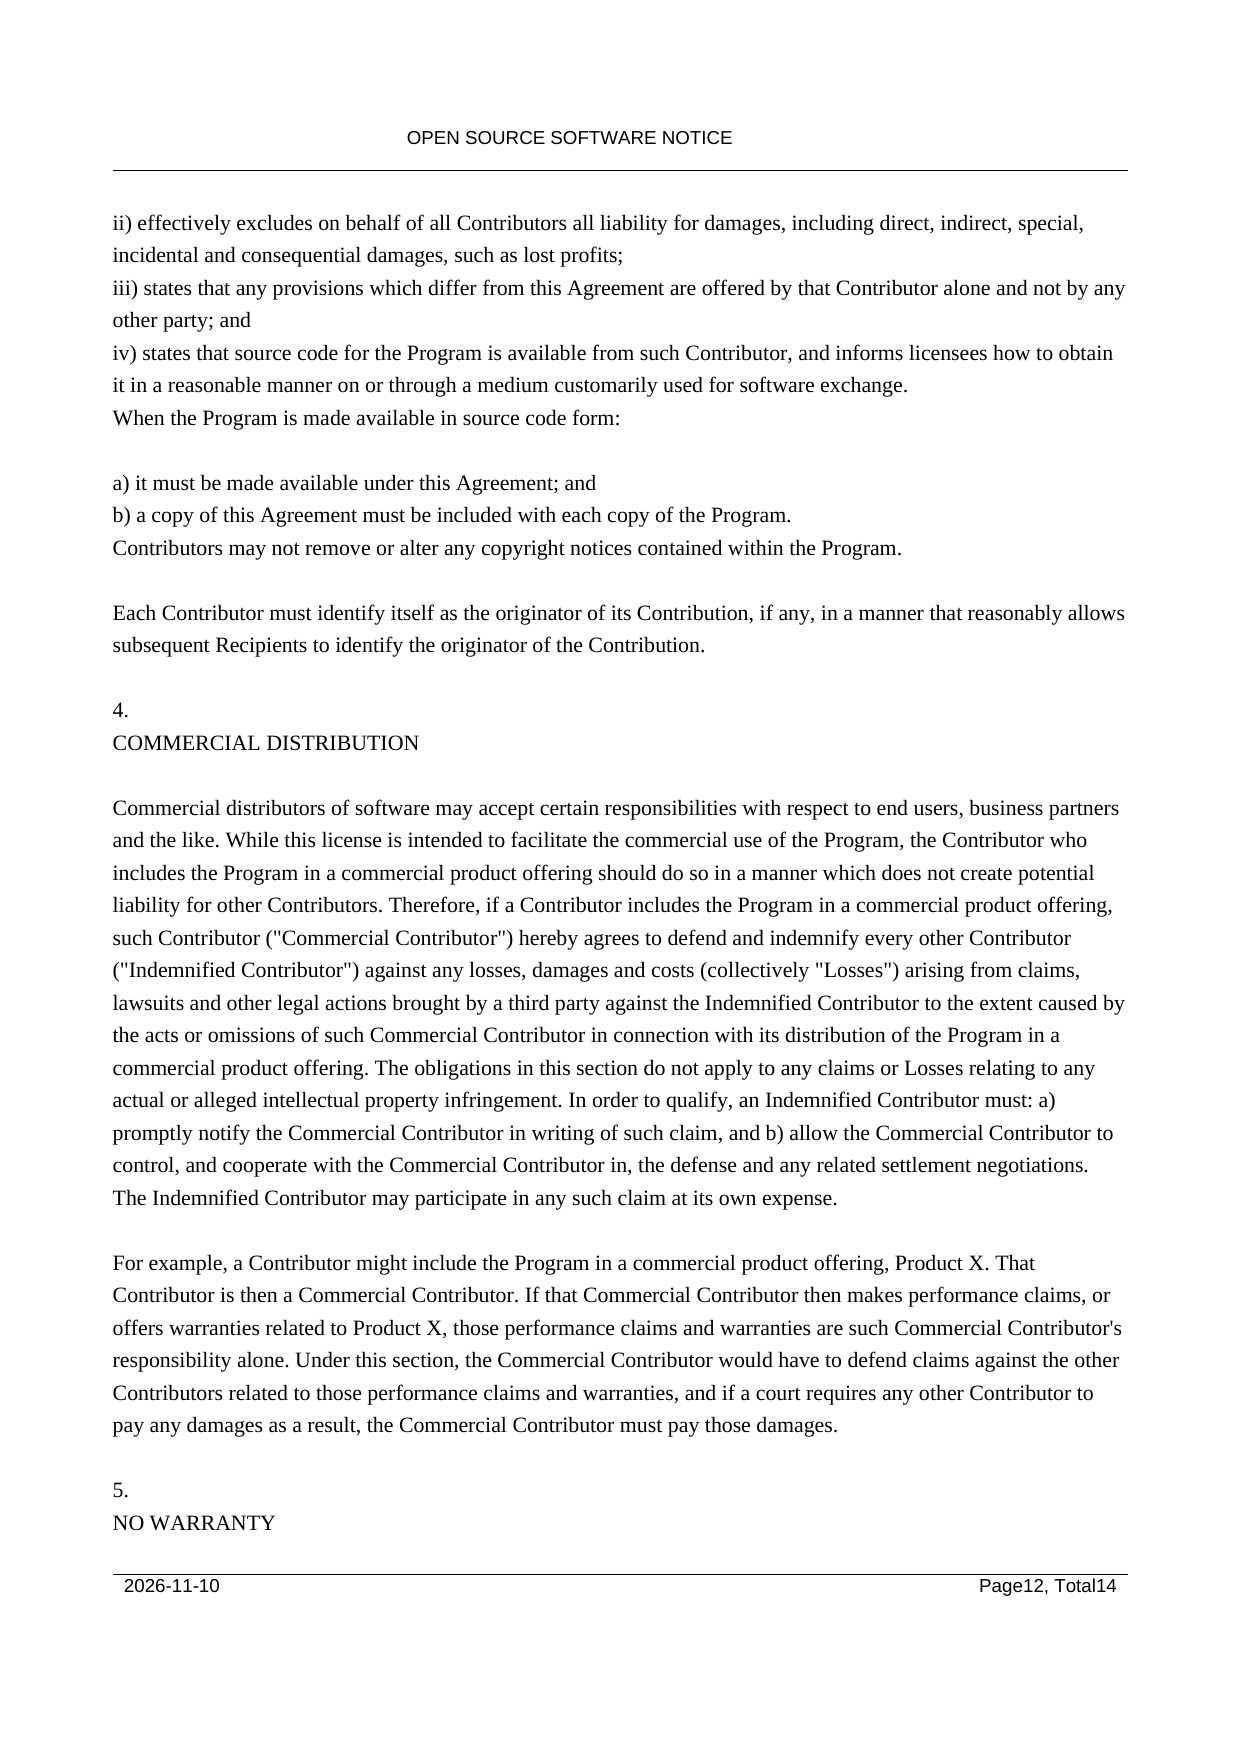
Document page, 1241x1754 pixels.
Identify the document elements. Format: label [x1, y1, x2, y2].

text [112, 206, 1128, 1539]
